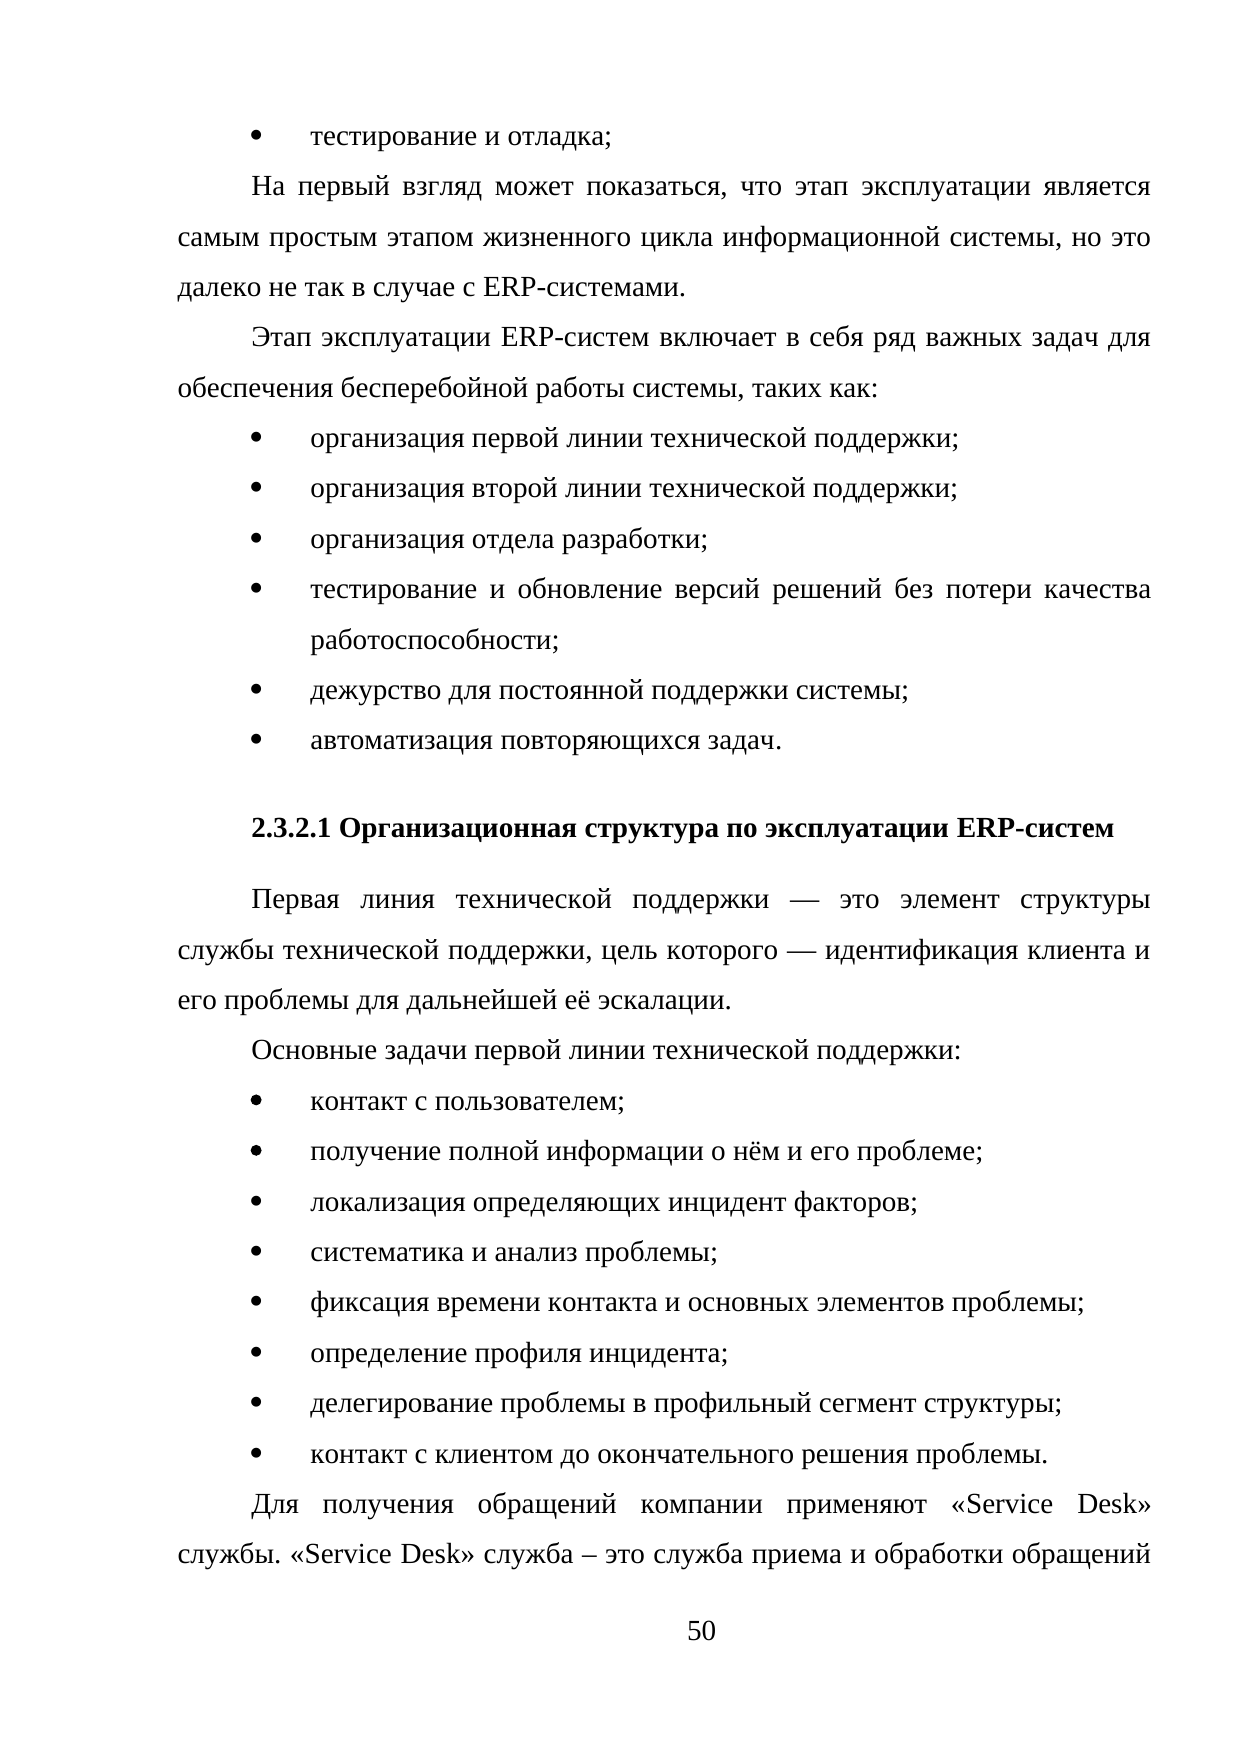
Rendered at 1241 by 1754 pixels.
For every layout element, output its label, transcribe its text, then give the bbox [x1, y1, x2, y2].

text Этап эксплуатации ERP-систем включает в себя ряд важных задач для обеспечения бесперебойной работы системы, таких как: [177, 319, 1152, 403]
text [177, 1486, 1152, 1570]
text На первый взгляд может показаться, что этап эксплуатации является самым простым этапом жизненного цикла информационной системы, но это далеко не так в случае с ERP-системами. [177, 168, 1152, 303]
list контакт с пользователем; [251, 1083, 1152, 1116]
list систематика и анализ проблемы; [251, 1234, 1152, 1268]
list локализация определяющих инцидент факторов; [251, 1184, 1152, 1217]
list организация отдела разработки; [251, 521, 1152, 554]
text Основные задачи первой линии технической поддержки: [177, 1032, 1152, 1066]
list организация второй линии технической поддержки; [251, 471, 1152, 504]
list фиксация времени контакта и основных элементов проблемы; [251, 1284, 1152, 1318]
list организация первой линии технической поддержки; [251, 420, 1152, 454]
list получение полной информации о нём и его проблеме; [251, 1133, 1152, 1167]
list автоматизация повторяющихся задач. [251, 722, 1152, 756]
list определение профиля инцидента; [251, 1335, 1152, 1368]
list тестирование и обновление версий решений без потери качества работоспособности; [251, 571, 1152, 655]
list тестирование и отладка; [251, 118, 1152, 152]
subtitle 2.3.2.1 Организационная структура по эксплуатации ERP-систем [177, 810, 1152, 844]
list дежурство для постоянной поддержки системы; [251, 672, 1152, 706]
text Первая линия технической поддержки — это элемент структуры службы технической поддержки, цель которого — идентификация клиента и его проблемы для дальнейшей её эскалации. [177, 882, 1152, 1016]
list контакт с клиентом до окончательного решения проблемы. [251, 1436, 1152, 1469]
list делегирование проблемы в профильный сегмент структуры; [251, 1385, 1152, 1419]
